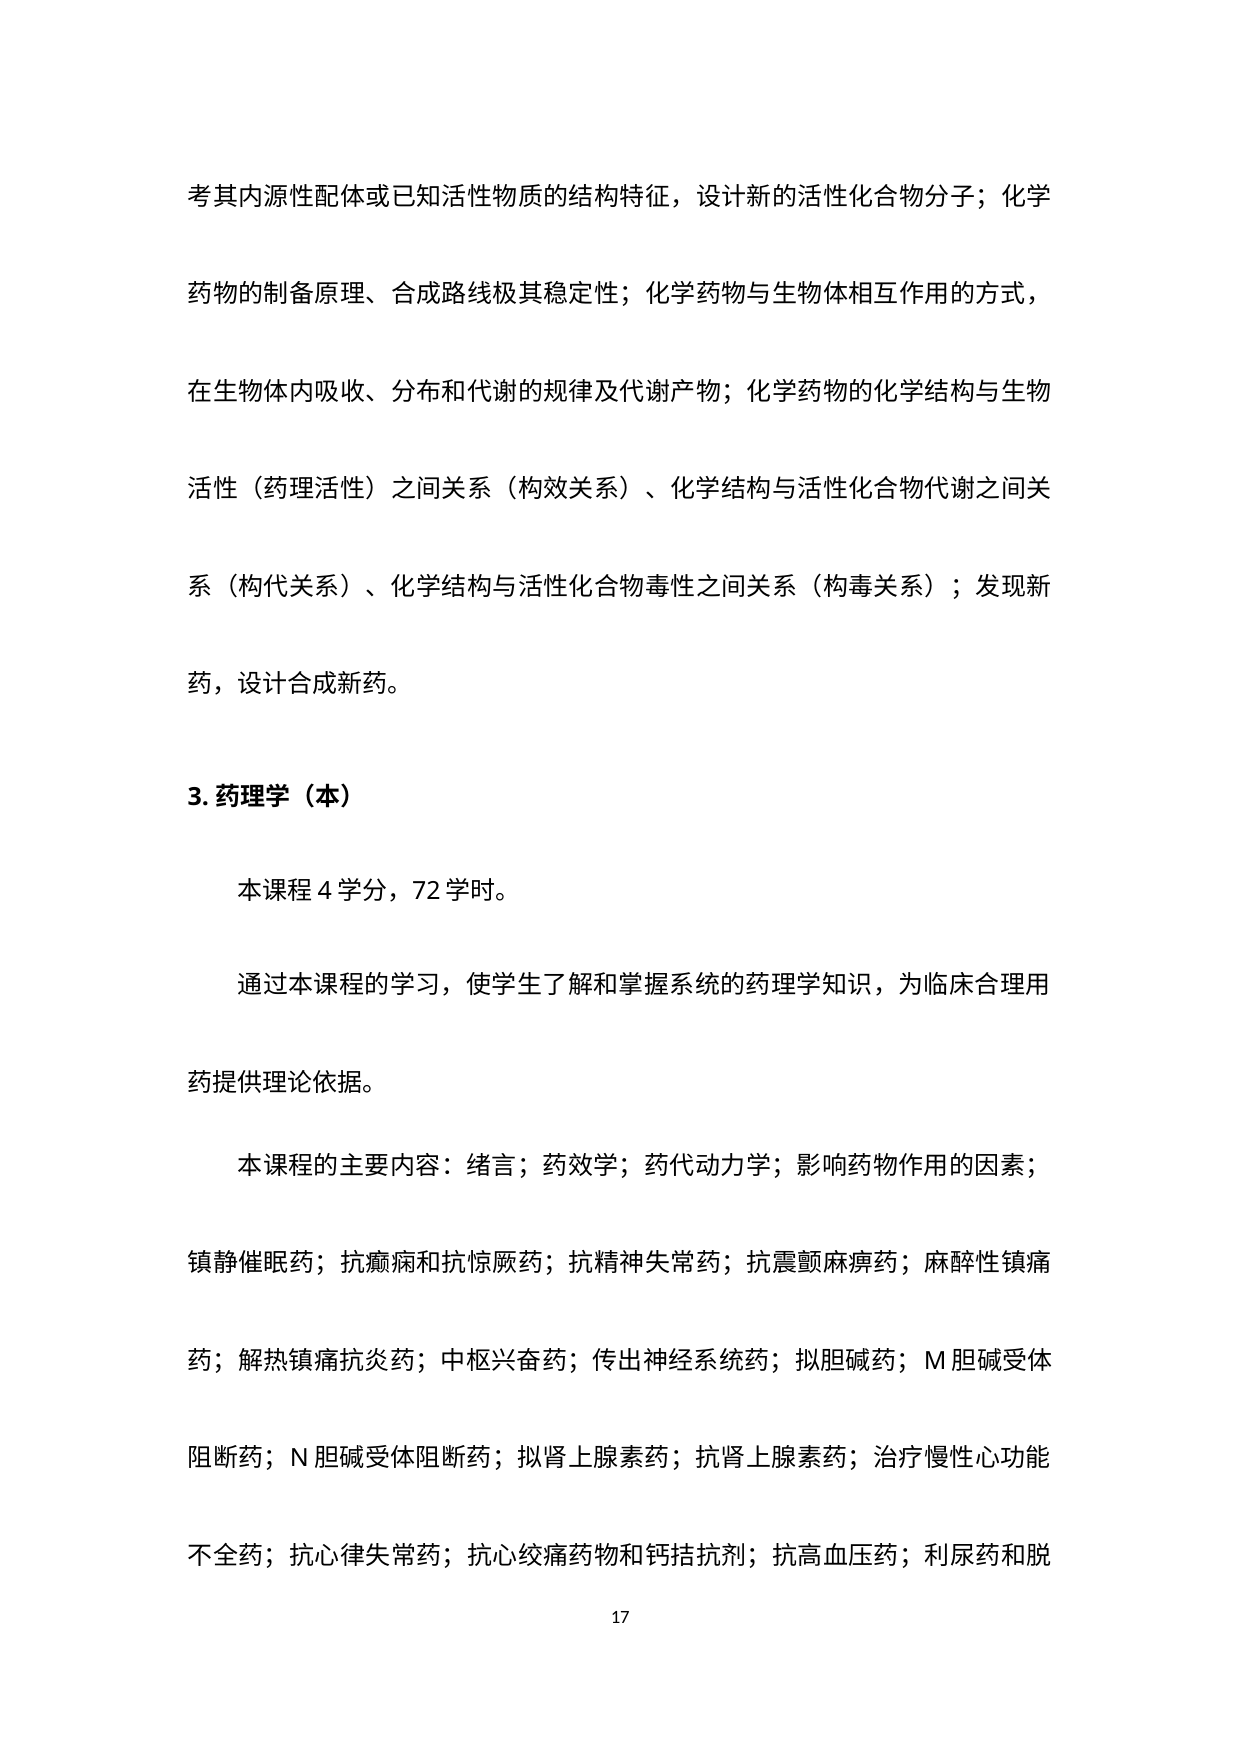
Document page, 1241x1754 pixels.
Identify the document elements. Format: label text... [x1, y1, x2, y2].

text 3. 药理学（本） [187, 762, 1053, 827]
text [187, 162, 1053, 714]
text 通过本课程的学习，使学生了解和掌握系统的药理学知识，为临床合理用药提供理论依据。 [187, 950, 1053, 1113]
text 本课程4学分，72学时。 [187, 856, 1053, 921]
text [187, 1131, 1053, 1586]
